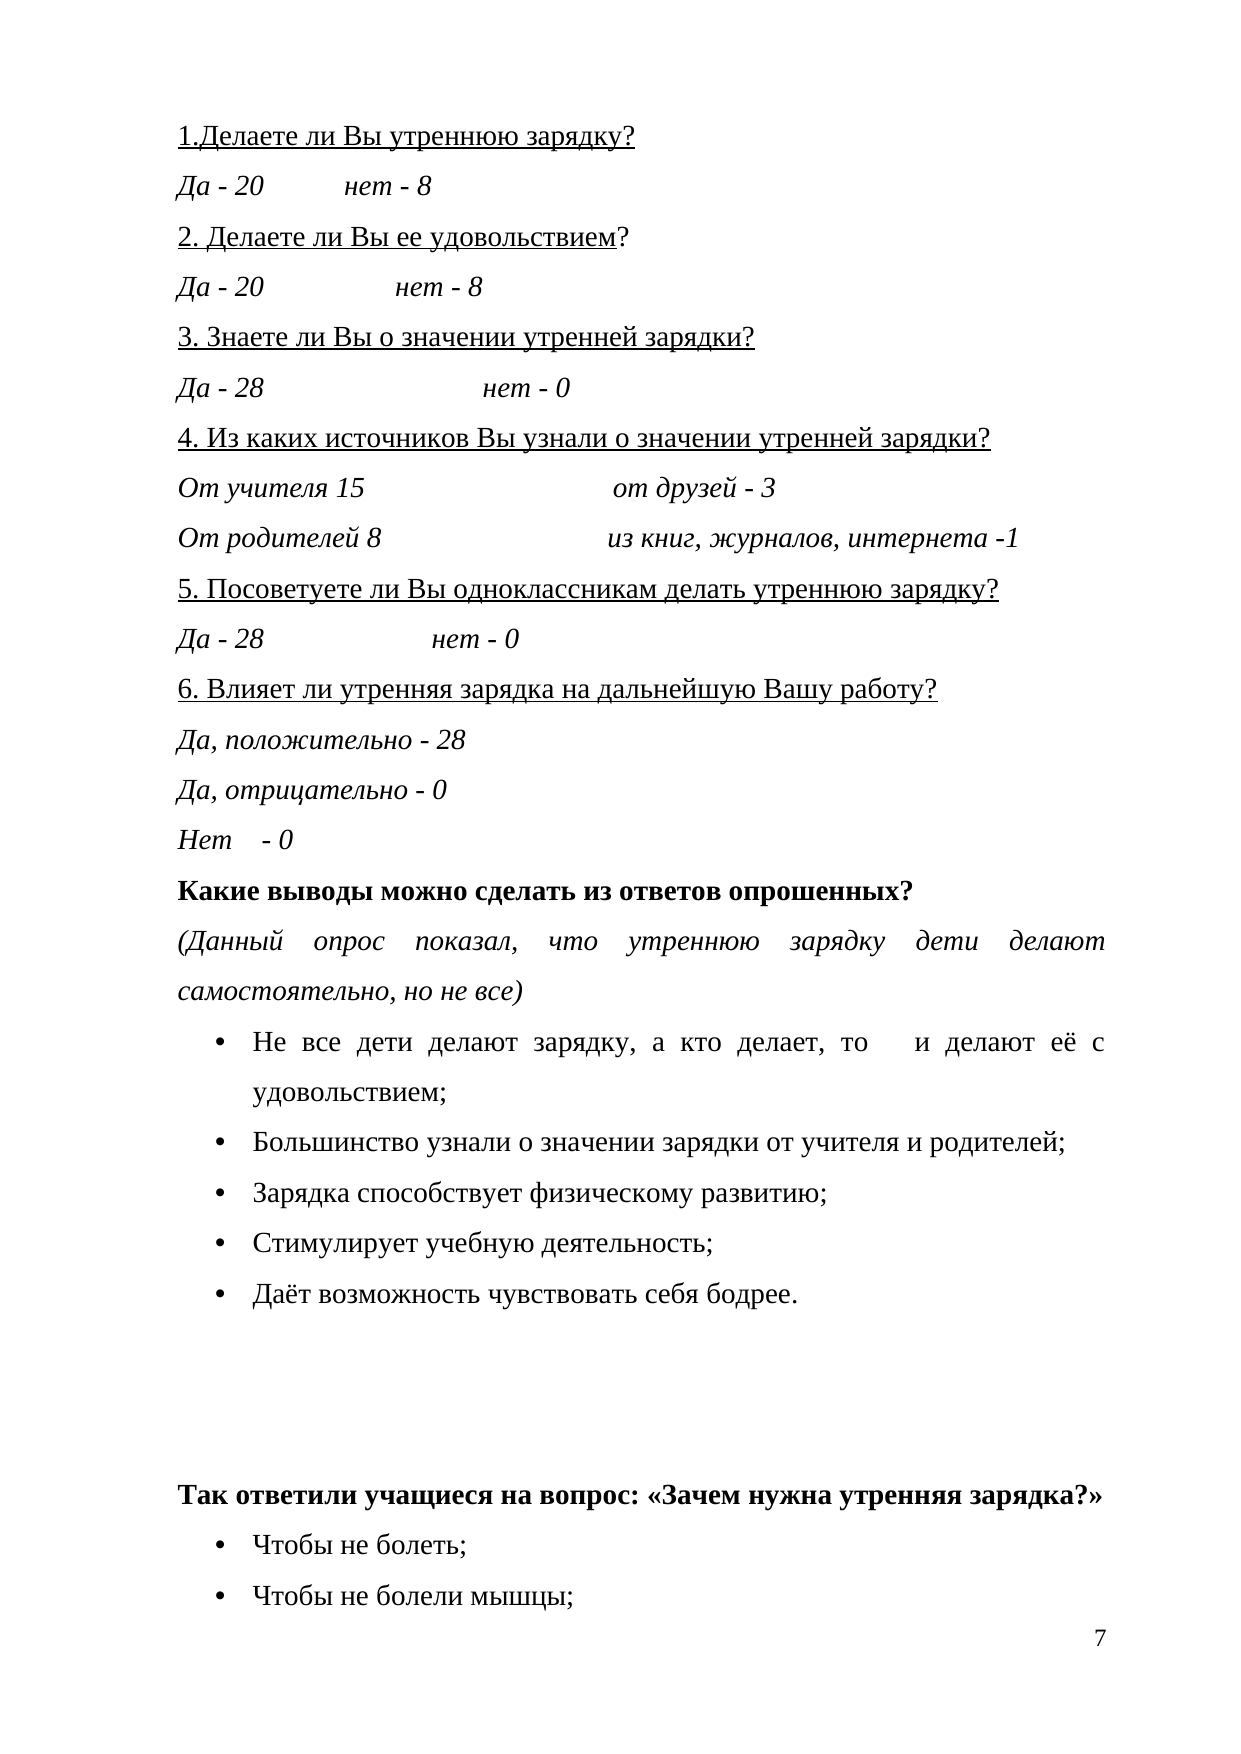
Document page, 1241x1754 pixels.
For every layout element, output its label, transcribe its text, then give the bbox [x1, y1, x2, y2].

text Да - 20 нет - 8 [177, 168, 1106, 202]
text Да - 28 нет - 0 [177, 621, 1106, 655]
list Чтобы не болели мышцы; [215, 1578, 1106, 1611]
text Да - 20 нет - 8 [177, 269, 1106, 303]
list Не все дети делают зарядку, а кто делает, то и делают её с удовольствием; [215, 1024, 1106, 1108]
list Стимулирует учебную деятельность; [215, 1225, 1106, 1259]
text 6. Влияет ли утренняя зарядка на дальнейшую Вашу работу? [177, 672, 1106, 705]
text Да - 28 нет - 0 [177, 370, 1106, 403]
list Зарядка способствует физическому развитию; [215, 1175, 1106, 1208]
text Нет - 0 [177, 822, 1106, 856]
list Даёт возможность чувствовать себя бодрее. [215, 1276, 1106, 1309]
list Большинство узнали о значении зарядки от учителя и родителей; [215, 1124, 1106, 1158]
text Да, положительно - 28 [177, 722, 1106, 755]
text От родителей 8 из книг, журналов, интернета -1 [177, 521, 1106, 554]
text 2. Делаете ли Вы ее удовольствием? [177, 219, 1106, 252]
text Так ответили учащиеся на вопрос: «Зачем нужна утренняя зарядка?» [177, 1477, 1106, 1511]
list Чтобы не болеть; [215, 1527, 1106, 1561]
text 1.Делаете ли Вы утреннюю зарядку? [177, 118, 1106, 152]
text 3. Знаете ли Вы о значении утренней зарядки? [177, 319, 1106, 353]
text Какие выводы можно сделать из ответов опрошенных? [177, 873, 1106, 906]
text (Данный опрос показал, что утреннюю зарядку дети делают самостоятельно, но не все) [177, 923, 1106, 1007]
text Да, отрицательно - 0 [177, 772, 1106, 806]
text 4. Из каких источников Вы узнали о значении утренней зарядки? [177, 420, 1106, 453]
text От учителя 15 от друзей - 3 [177, 470, 1106, 504]
text 5. Посоветуете ли Вы одноклассникам делать утреннюю зарядку? [177, 571, 1106, 604]
